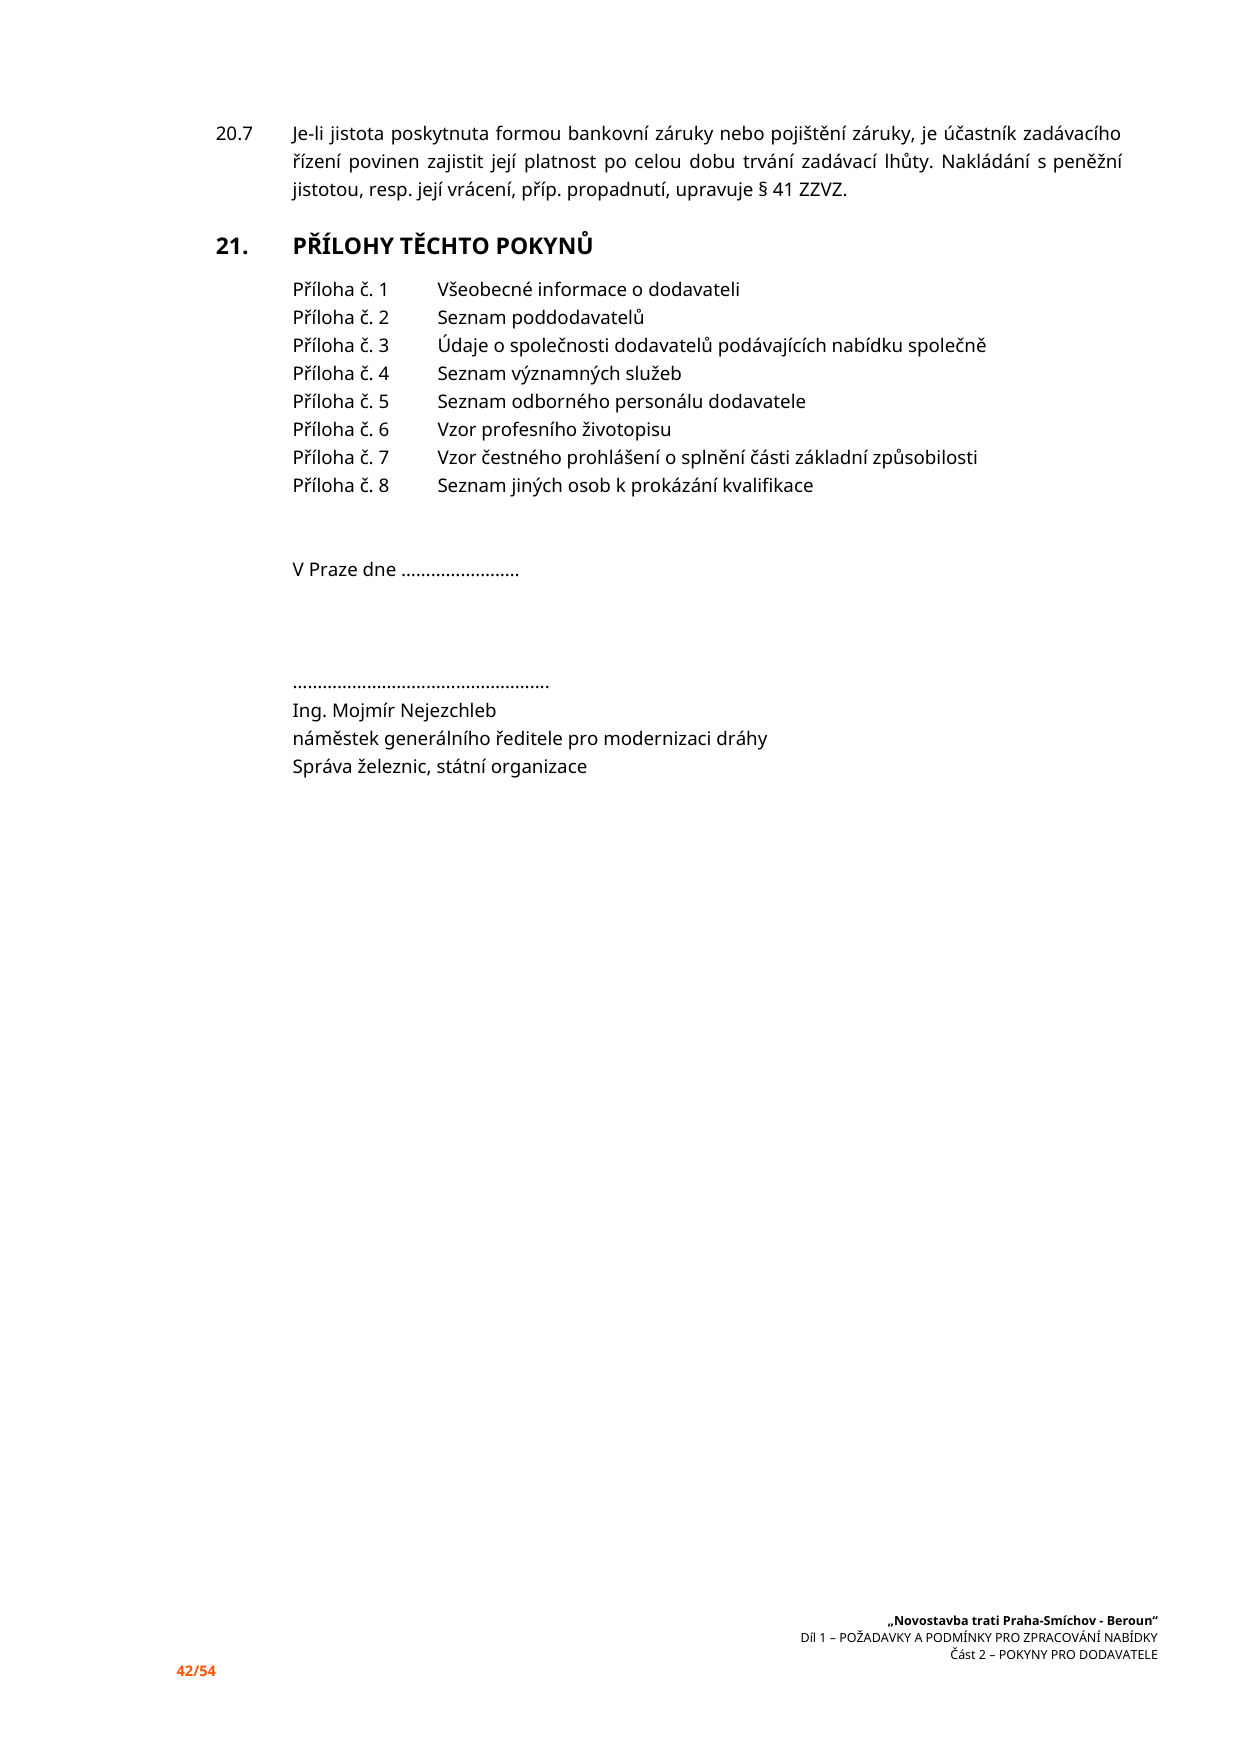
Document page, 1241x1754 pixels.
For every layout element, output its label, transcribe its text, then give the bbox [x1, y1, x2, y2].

text Příloha č. 4 Seznam významných služeb [292, 361, 1122, 386]
text náměstek generálního ředitele pro modernizaci dráhy [292, 725, 1122, 750]
text Příloha č. 3 Údaje o společnosti dodavatelů podávajících nabídku společně [292, 333, 1122, 358]
text Je-li jistota poskytnuta formou bankovní záruky nebo pojištění záruky, je účastník zadávacího řízení povinen zajistit její platnost po celou dobu trvání zadávací lhůty. Nakládání s peněžní jistotou, resp. její vrácení, příp. propadnutí, upravuje § 41 ZZVZ. [216, 121, 1122, 202]
text V Praze dne …………………… [292, 557, 1122, 582]
text ……………………………………………. [292, 669, 1122, 694]
text PŘÍLOHY TĚCHTO POKYNŮ [216, 230, 1122, 261]
text Správa železnic, státní organizace [292, 753, 1122, 778]
text Příloha č. 1 Všeobecné informace o dodavateli [292, 277, 1122, 302]
text Příloha č. 6 Vzor profesního životopisu [292, 417, 1122, 442]
text Příloha č. 7 Vzor čestného prohlášení o splnění části základní způsobilosti [292, 445, 1122, 470]
text Příloha č. 2 Seznam poddodavatelů [292, 304, 1122, 330]
text Příloha č. 5 Seznam odborného personálu dodavatele [292, 389, 1122, 414]
text Příloha č. 8 Seznam jiných osob k prokázání kvalifikace [292, 473, 1122, 498]
text Ing. Mojmír Nejezchleb [292, 697, 1122, 722]
